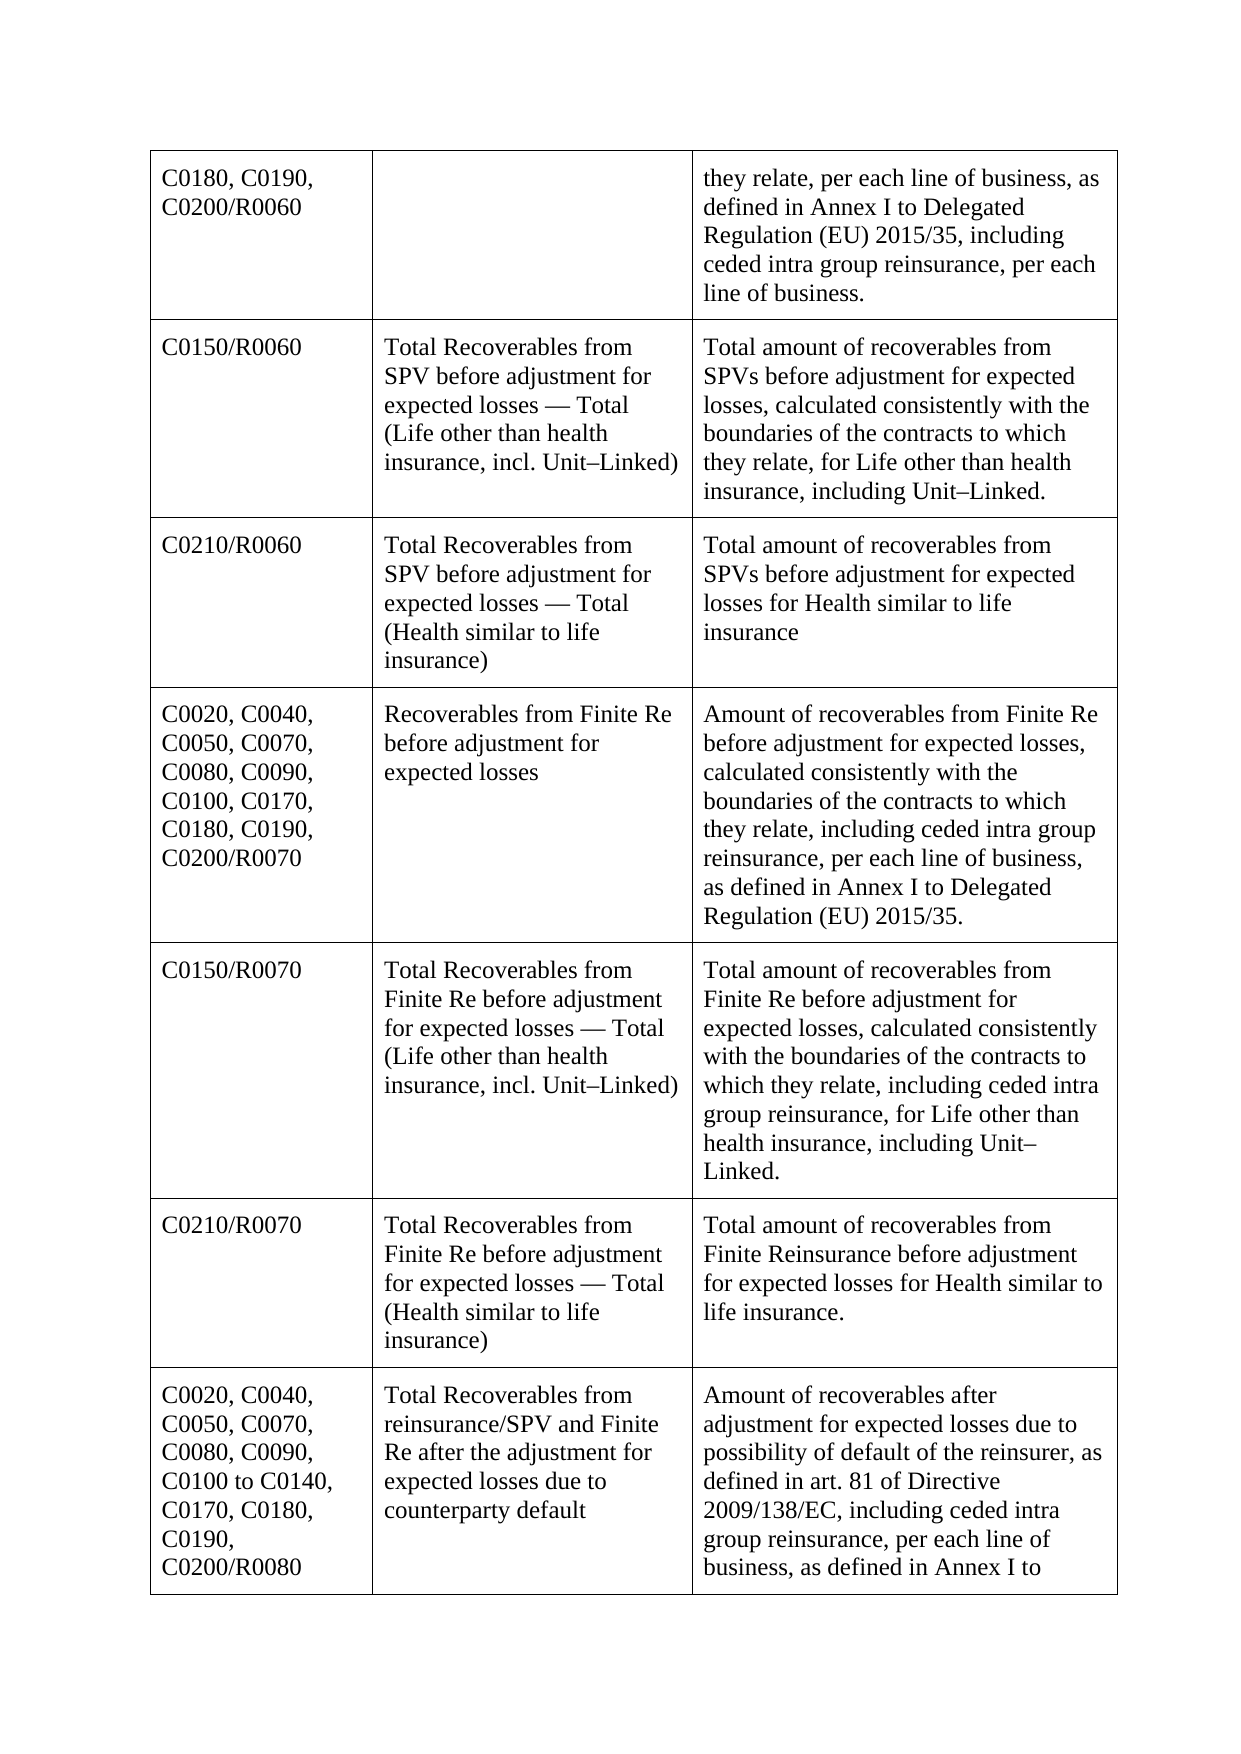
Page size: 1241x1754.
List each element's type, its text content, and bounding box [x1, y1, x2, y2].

table_cell Total amount of recoverables from Finite Re before adjustment for expected losses, calculated consistently with the boundaries of the contracts to which they relate, including ceded intra group reinsurance, for Life other than health insurance, including Unit–Linked. [693, 943, 1117, 1198]
table_cell Total Recoverables from SPV before adjustment for expected losses — Total (Health similar to life insurance) [373, 518, 692, 687]
table_cell Total amount of recoverables from Finite Reinsurance before adjustment for expected losses for Health similar to life insurance. [693, 1199, 1117, 1367]
table_cell Recoverables from Finite Re before adjustment for expected losses [373, 688, 692, 942]
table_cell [373, 151, 692, 319]
table_cell C0210/R0060 [151, 518, 372, 687]
table_cell C0150/R0060 [151, 320, 372, 517]
table_cell C0210/R0070 [151, 1199, 372, 1367]
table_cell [373, 1368, 692, 1594]
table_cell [693, 151, 1117, 319]
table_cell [151, 1368, 372, 1594]
table_cell Total amount of recoverables from SPVs before adjustment for expected losses, calculated consistently with the boundaries of the contracts to which they relate, for Life other than health insurance, including Unit–Linked. [693, 320, 1117, 517]
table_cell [693, 1368, 1117, 1594]
table_cell Total Recoverables from Finite Re before adjustment for expected losses — Total (Health similar to life insurance) [373, 1199, 692, 1367]
table_cell Total Recoverables from Finite Re before adjustment for expected losses — Total (Life other than health insurance, incl. Unit–Linked) [373, 943, 692, 1198]
table_cell C0020, C0040, C0050, C0070, C0080, C0090, C0100, C0170, C0180, C0190, C0200/R0070 [151, 688, 372, 942]
table_cell Total amount of recoverables from SPVs before adjustment for expected losses for Health similar to life insurance [693, 518, 1117, 687]
table_cell Amount of recoverables from Finite Re before adjustment for expected losses, calculated consistently with the boundaries of the contracts to which they relate, including ceded intra group reinsurance, per each line of business, as defined in Annex I to Delegated Regulation (EU) 2015/35. [693, 688, 1117, 942]
table_cell Total Recoverables from SPV before adjustment for expected losses — Total (Life other than health insurance, incl. Unit–Linked) [373, 320, 692, 517]
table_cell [151, 151, 372, 319]
table_cell C0150/R0070 [151, 943, 372, 1198]
